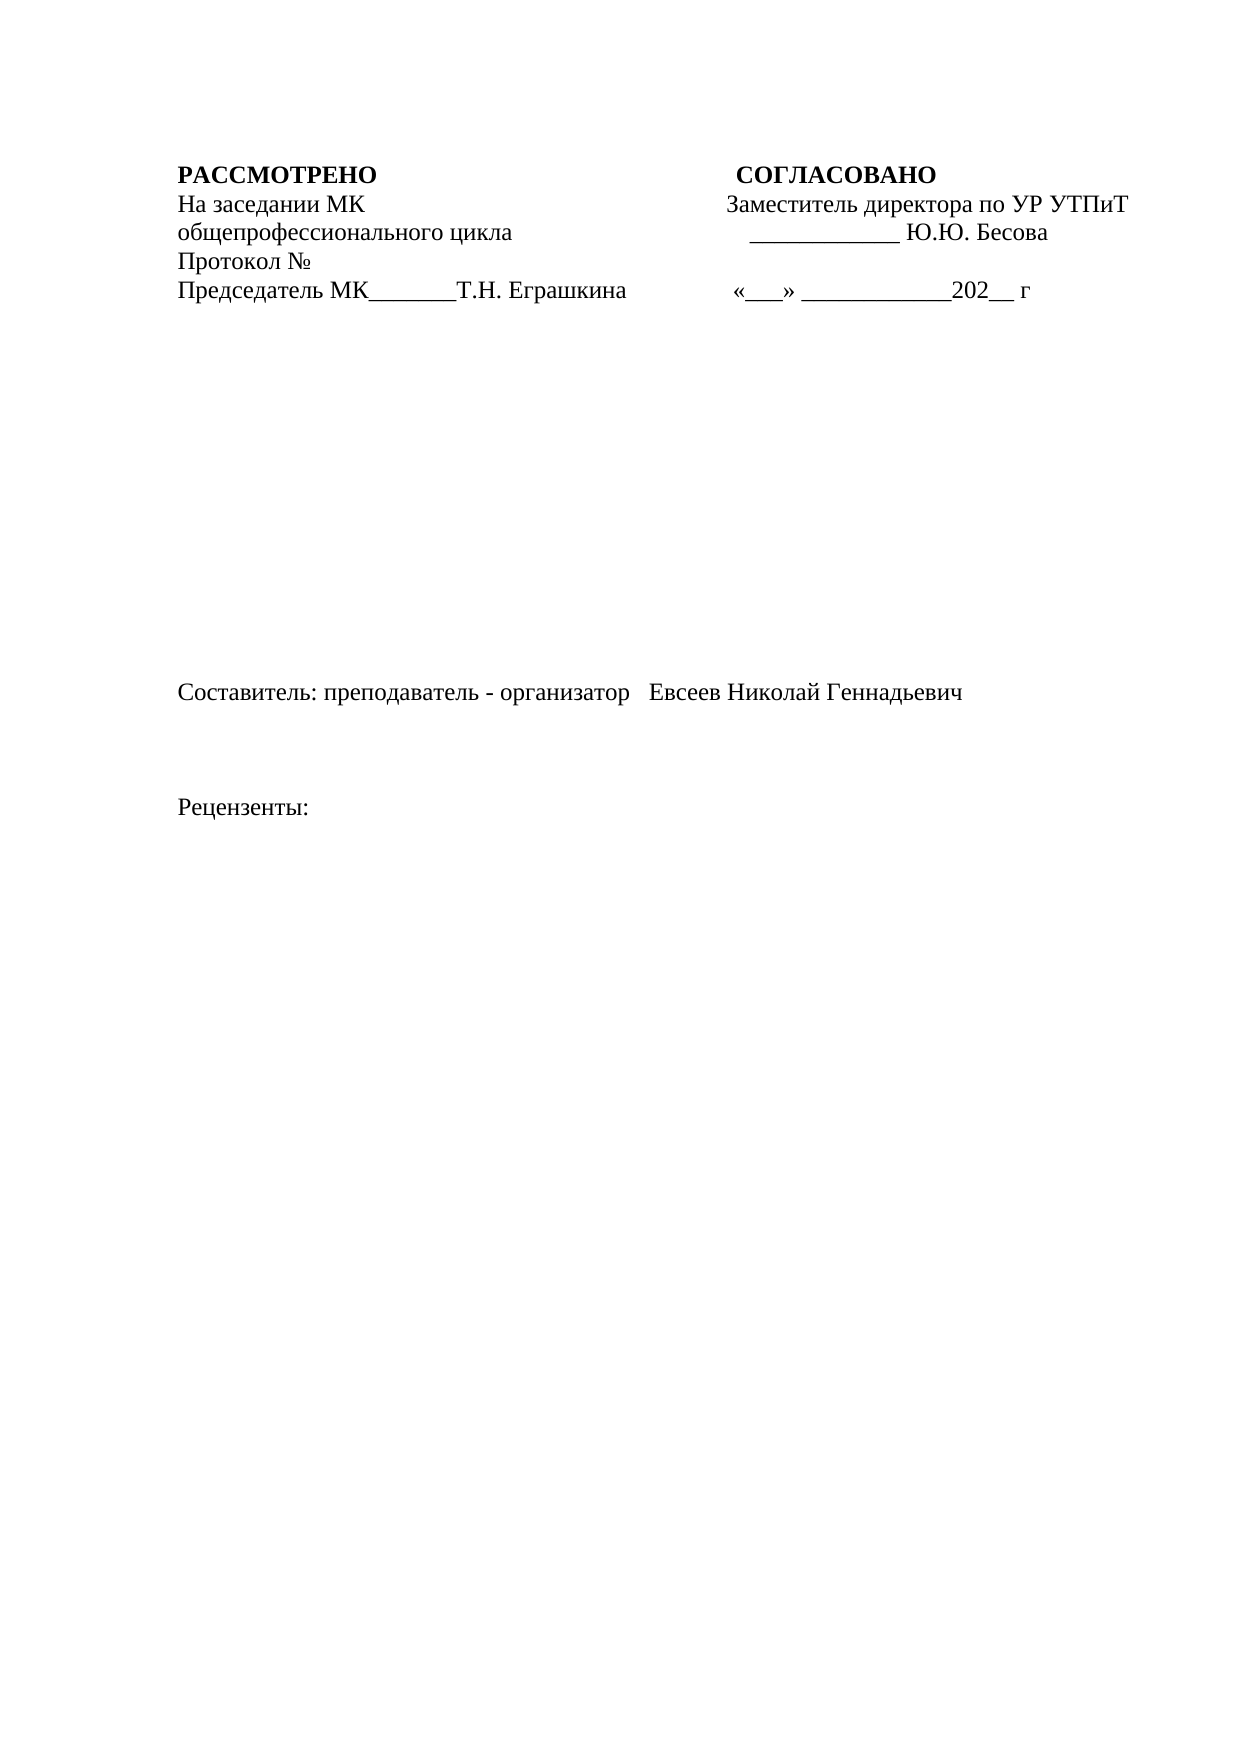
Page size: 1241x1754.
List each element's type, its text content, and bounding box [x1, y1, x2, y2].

text Составитель: преподаватель - организатор Евсеев Николай Геннадьевич [177, 677, 1152, 706]
text Протокол № [177, 246, 1152, 275]
text На заседании МК Заместитель директора по УР УТПиТ общепрофессионального цикла ____________ Ю.Ю. Бесова [177, 189, 1152, 246]
text Рецензенты: [177, 792, 1152, 821]
text Председатель МК_______Т.Н. Еграшкина «___» ____________202__ г [177, 275, 1152, 304]
text РАССМОТРЕНО СОГЛАСОВАНО [177, 160, 1152, 189]
